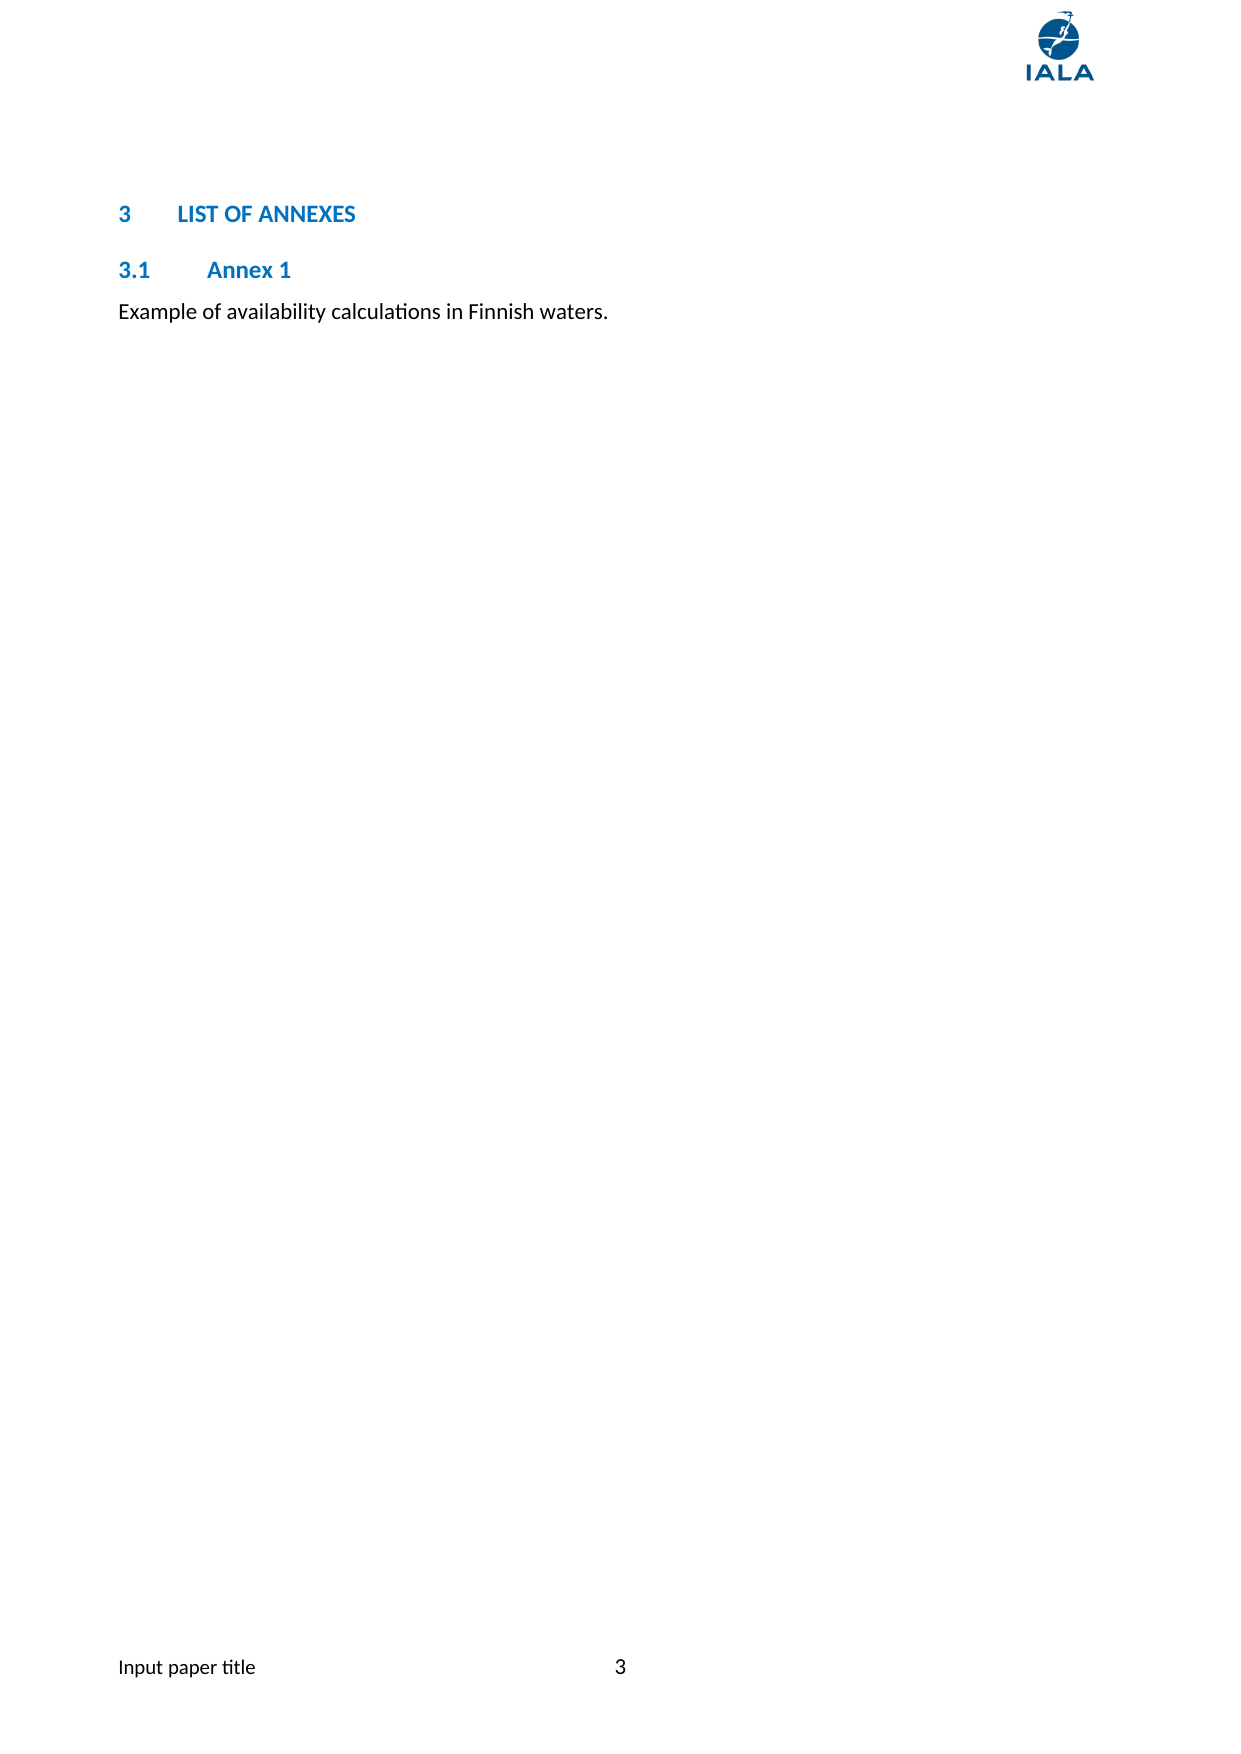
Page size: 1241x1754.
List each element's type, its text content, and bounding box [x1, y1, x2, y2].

subtitle Annex 1 [118, 254, 1122, 285]
subtitle List of Annexes [118, 199, 1122, 229]
picture [1011, 3, 1106, 96]
text Example of availability calculations in Finnish waters. [118, 297, 1122, 325]
